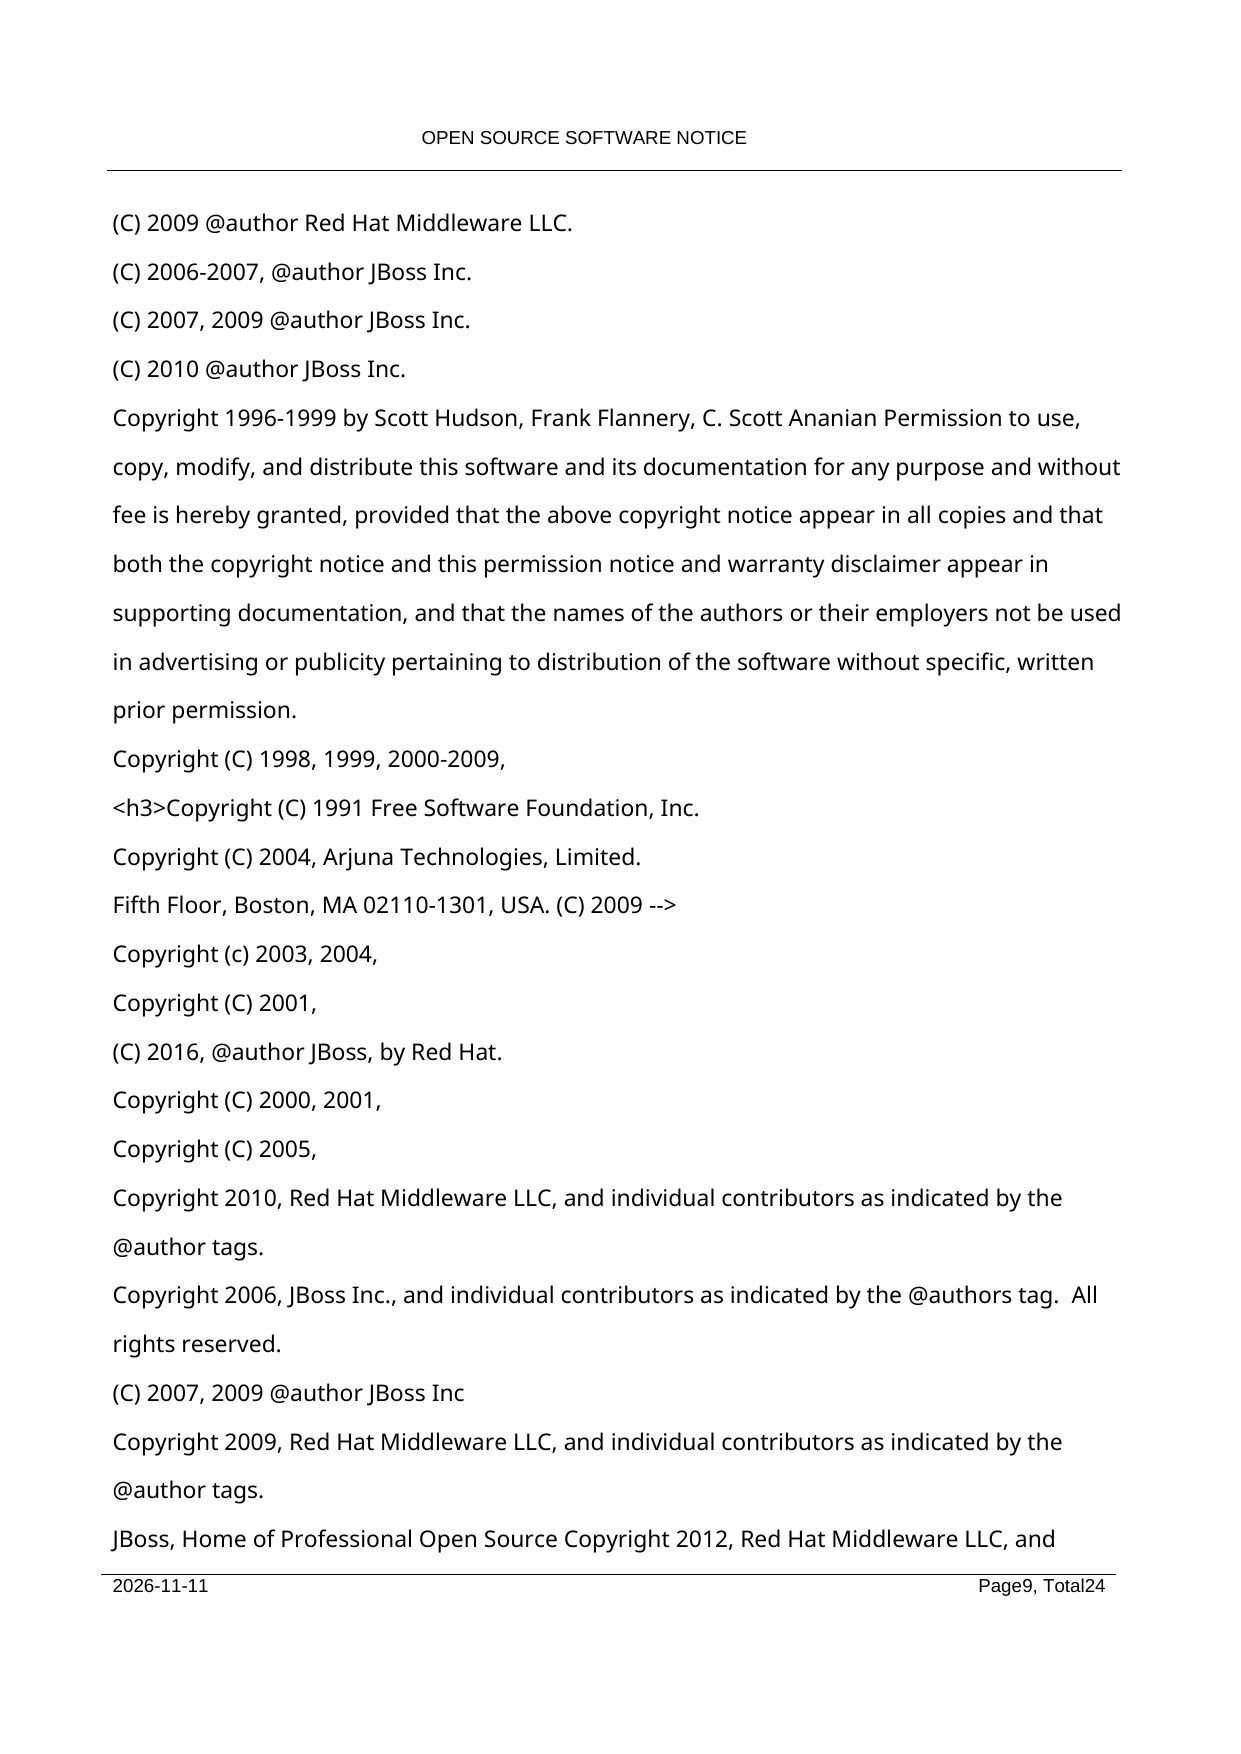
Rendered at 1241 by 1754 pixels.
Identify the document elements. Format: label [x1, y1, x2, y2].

text [112, 206, 1128, 1555]
